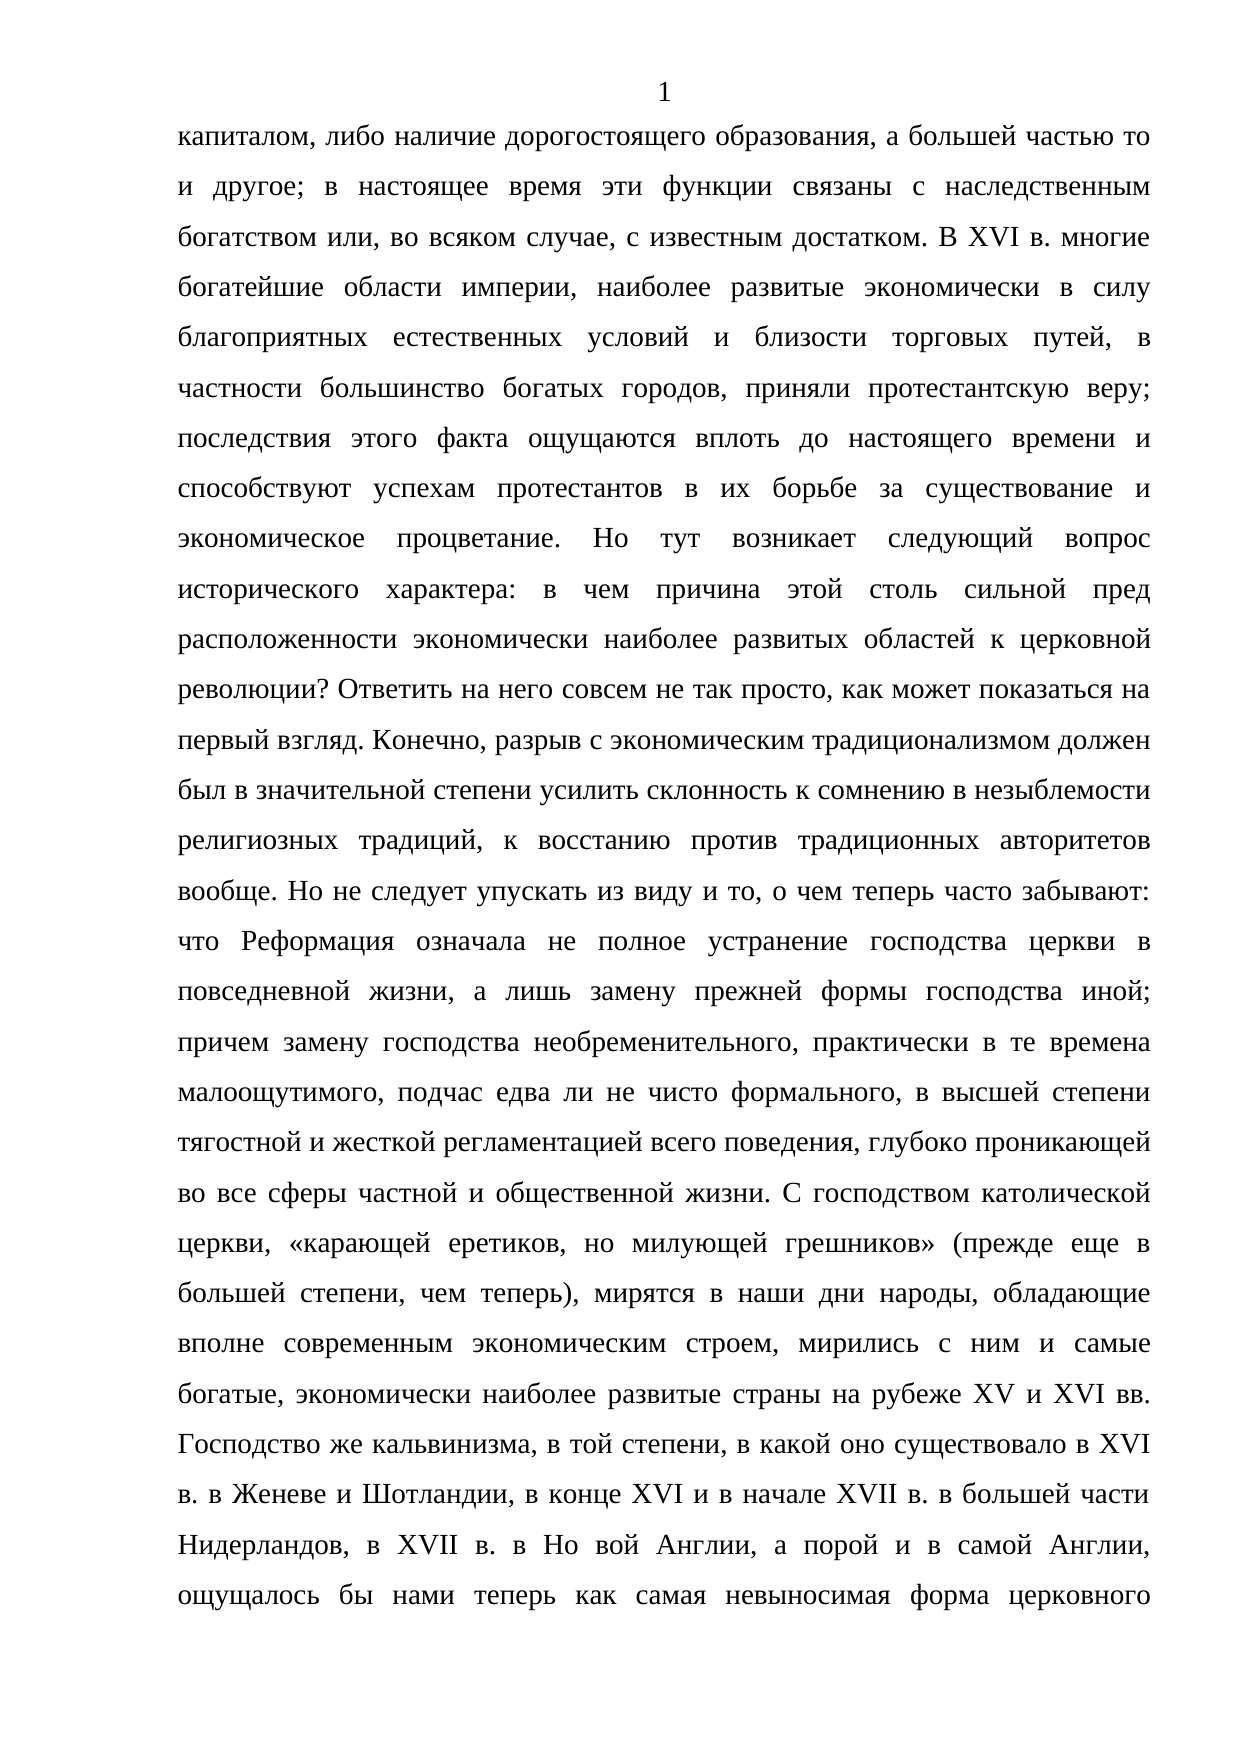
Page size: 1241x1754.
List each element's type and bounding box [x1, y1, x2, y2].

text [177, 118, 1152, 1611]
